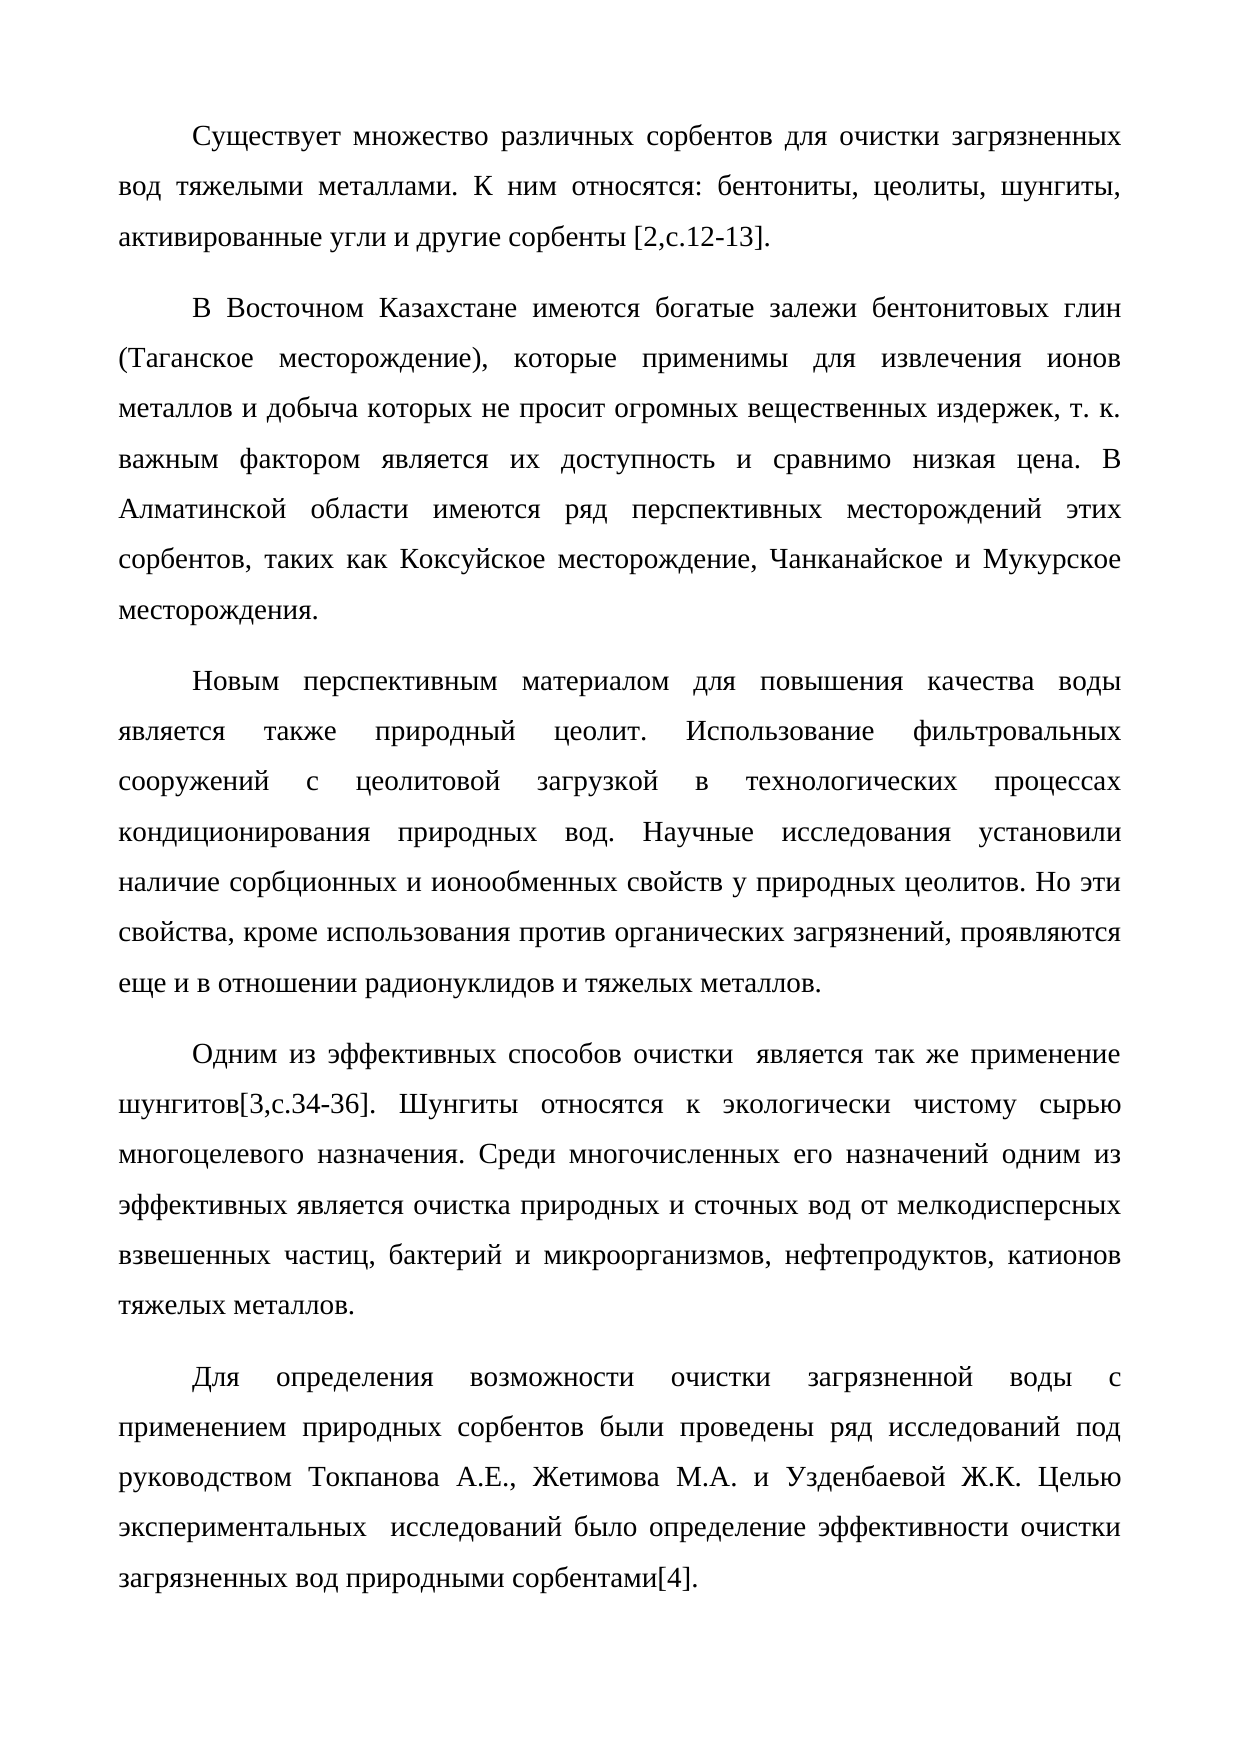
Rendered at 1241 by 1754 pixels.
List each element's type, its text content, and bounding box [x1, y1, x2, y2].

text В Восточном Казахстане имеются богатые залежи бентонитовых глин (Таганское месторождение), которые применимы для извлечения ионов металлов и добыча которых не просит огромных вещественных издержек, т. к. важным фактором является их доступность и сравнимо низкая цена. В Алматинской области имеются ряд перспективных месторождений этих сорбентов, таких как Коксуйское месторождение, Чанканайское и Мукурское месторождения. [118, 290, 1122, 625]
text Одним из эффективных способов очистки является так же применение шунгитов[3,c.34-36]. Шунгиты относятся к экологически чистому сырью многоцелевого назначения. Среди многочисленных его назначений одним из эффективных является очистка природных и сточных вод от мелкодисперсных взвешенных частиц, бактерий и микроорганизмов, нефтепродуктов, катионов тяжелых металлов. [118, 1036, 1122, 1321]
text Существует множество различных сорбентов для очистки загрязненных вод тяжелыми металлами. К ним относятся: бентониты, цеолиты, шунгиты, активированные угли и другие сорбенты [2,c.12-13]. [118, 118, 1122, 252]
text Для определения возможности очистки загрязненной воды с применением природных сорбентов были проведены ряд исследований под руководством Токпанова А.Е., Жетимова М.А. и Узденбаевой Ж.К. Целью экспериментальных исследований было определение эффективности очистки загрязненных вод природными сорбентами[4]. [118, 1359, 1122, 1593]
text Новым перспективным материалом для повышения качества воды является также природный цеолит. Использование фильтровальных сооружений с цеолитовой загрузкой в технологических процессах кондиционирования природных вод. Научные исследования установили наличие сорбционных и ионообменных свойств у природных цеолитов. Но эти свойства, кроме использования против органических загрязнений, проявляются еще и в отношении радионуклидов и тяжелых металлов. [118, 663, 1122, 998]
